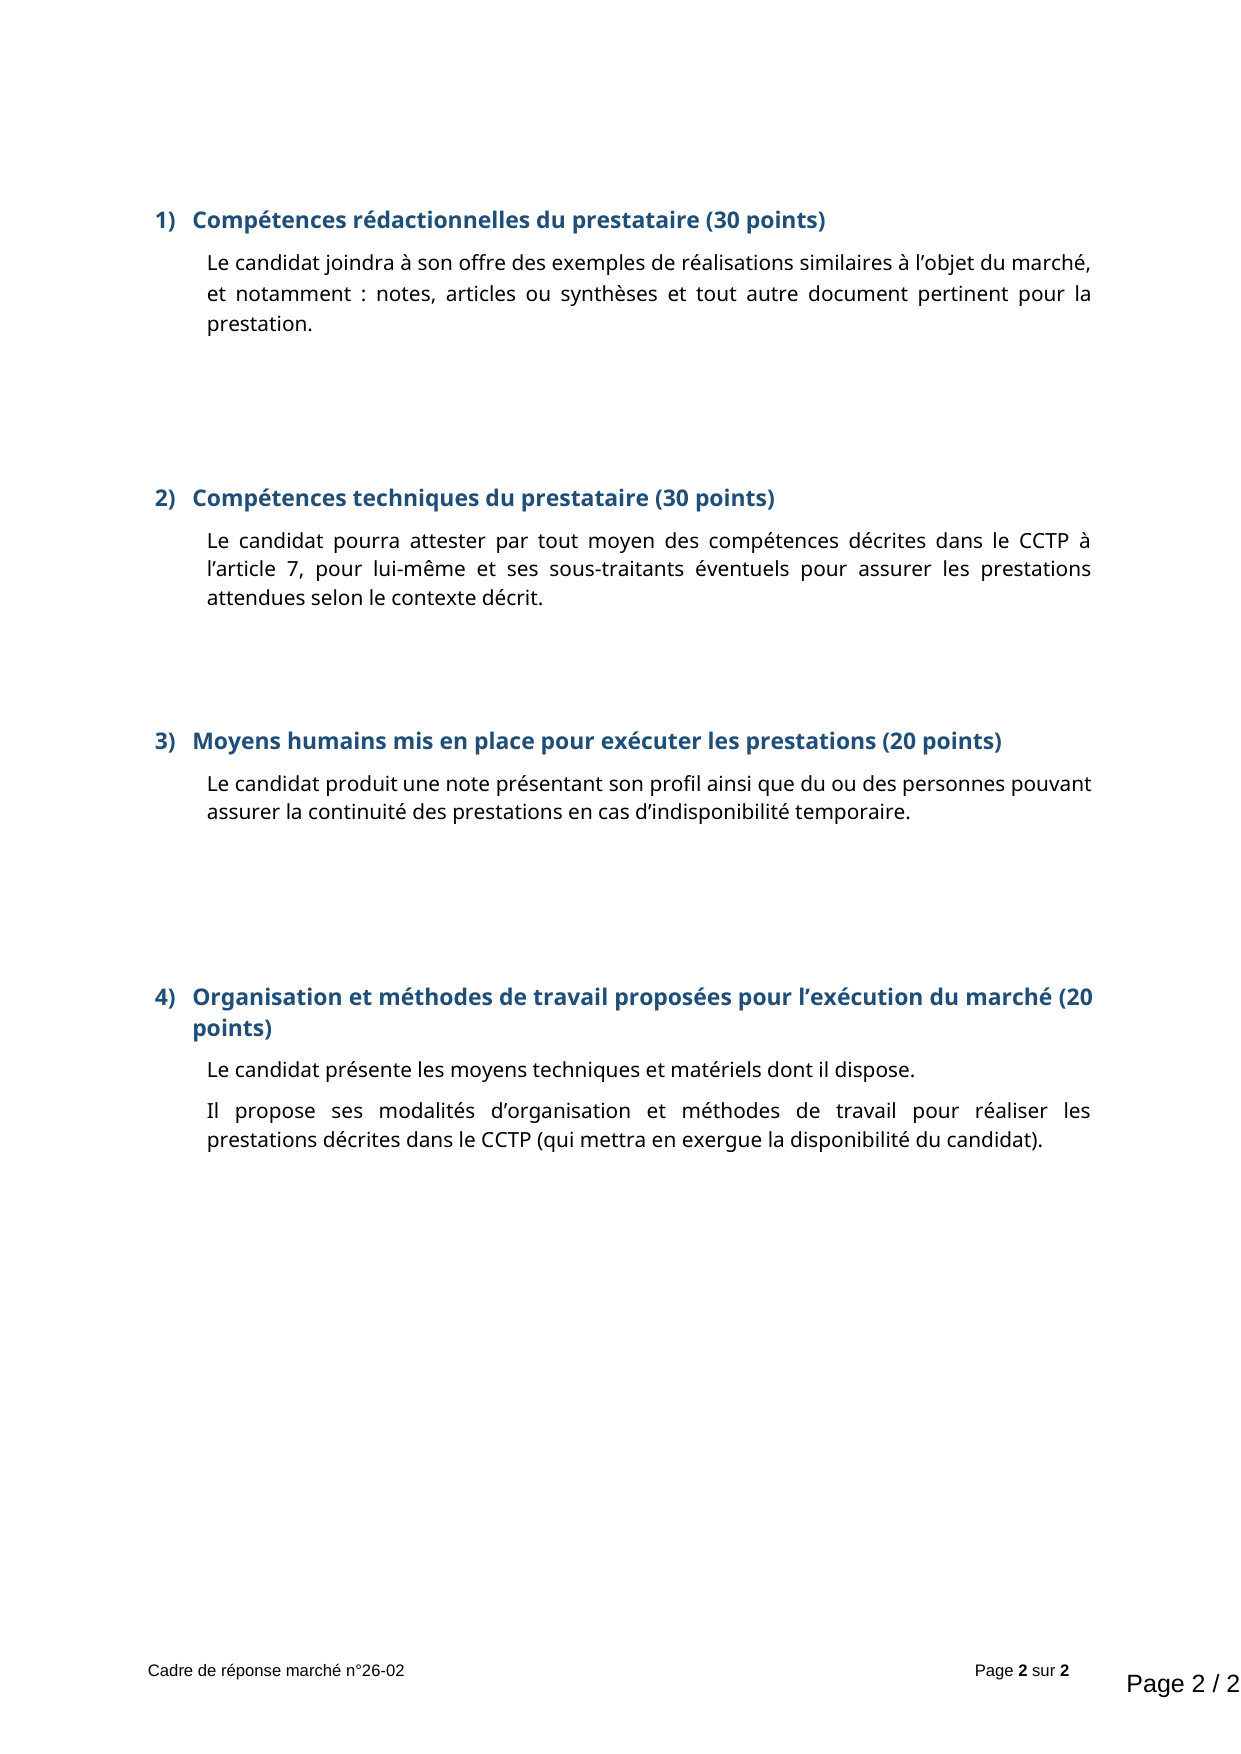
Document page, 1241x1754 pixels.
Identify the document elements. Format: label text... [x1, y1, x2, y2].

list Organisation et méthodes de travail proposées pour l’exécution du marché (20 points) [154, 980, 1093, 1043]
list Compétences techniques du prestataire (30 points) [154, 482, 1093, 513]
list Moyens humains mis en place pour exécuter les prestations (20 points) [154, 725, 1093, 756]
text Il propose ses modalités d’organisation et méthodes de travail pour réaliser les prestations décrites dans le CCTP (qui mettra en exergue la disponibilité du candidat). [207, 1096, 1093, 1153]
text Le candidat présente les moyens techniques et matériels dont il dispose. [207, 1055, 1093, 1084]
list Compétences rédactionnelles du prestataire (30 points) [154, 204, 1093, 236]
text Le candidat joindra à son offre des exemples de réalisations similaires à l’objet du marché, et notamment : notes, articles ou synthèses et tout autre document pertinent pour la prestation. [207, 248, 1093, 338]
text Le candidat pourra attester par tout moyen des compétences décrites dans le CCTP à l’article 7, pour lui-même et ses sous-traitants éventuels pour assurer les prestations attendues selon le contexte décrit. [207, 526, 1093, 611]
text Le candidat produit une note présentant son profil ainsi que du ou des personnes pouvant assurer la continuité des prestations en cas d’indisponibilité temporaire. [207, 769, 1093, 826]
